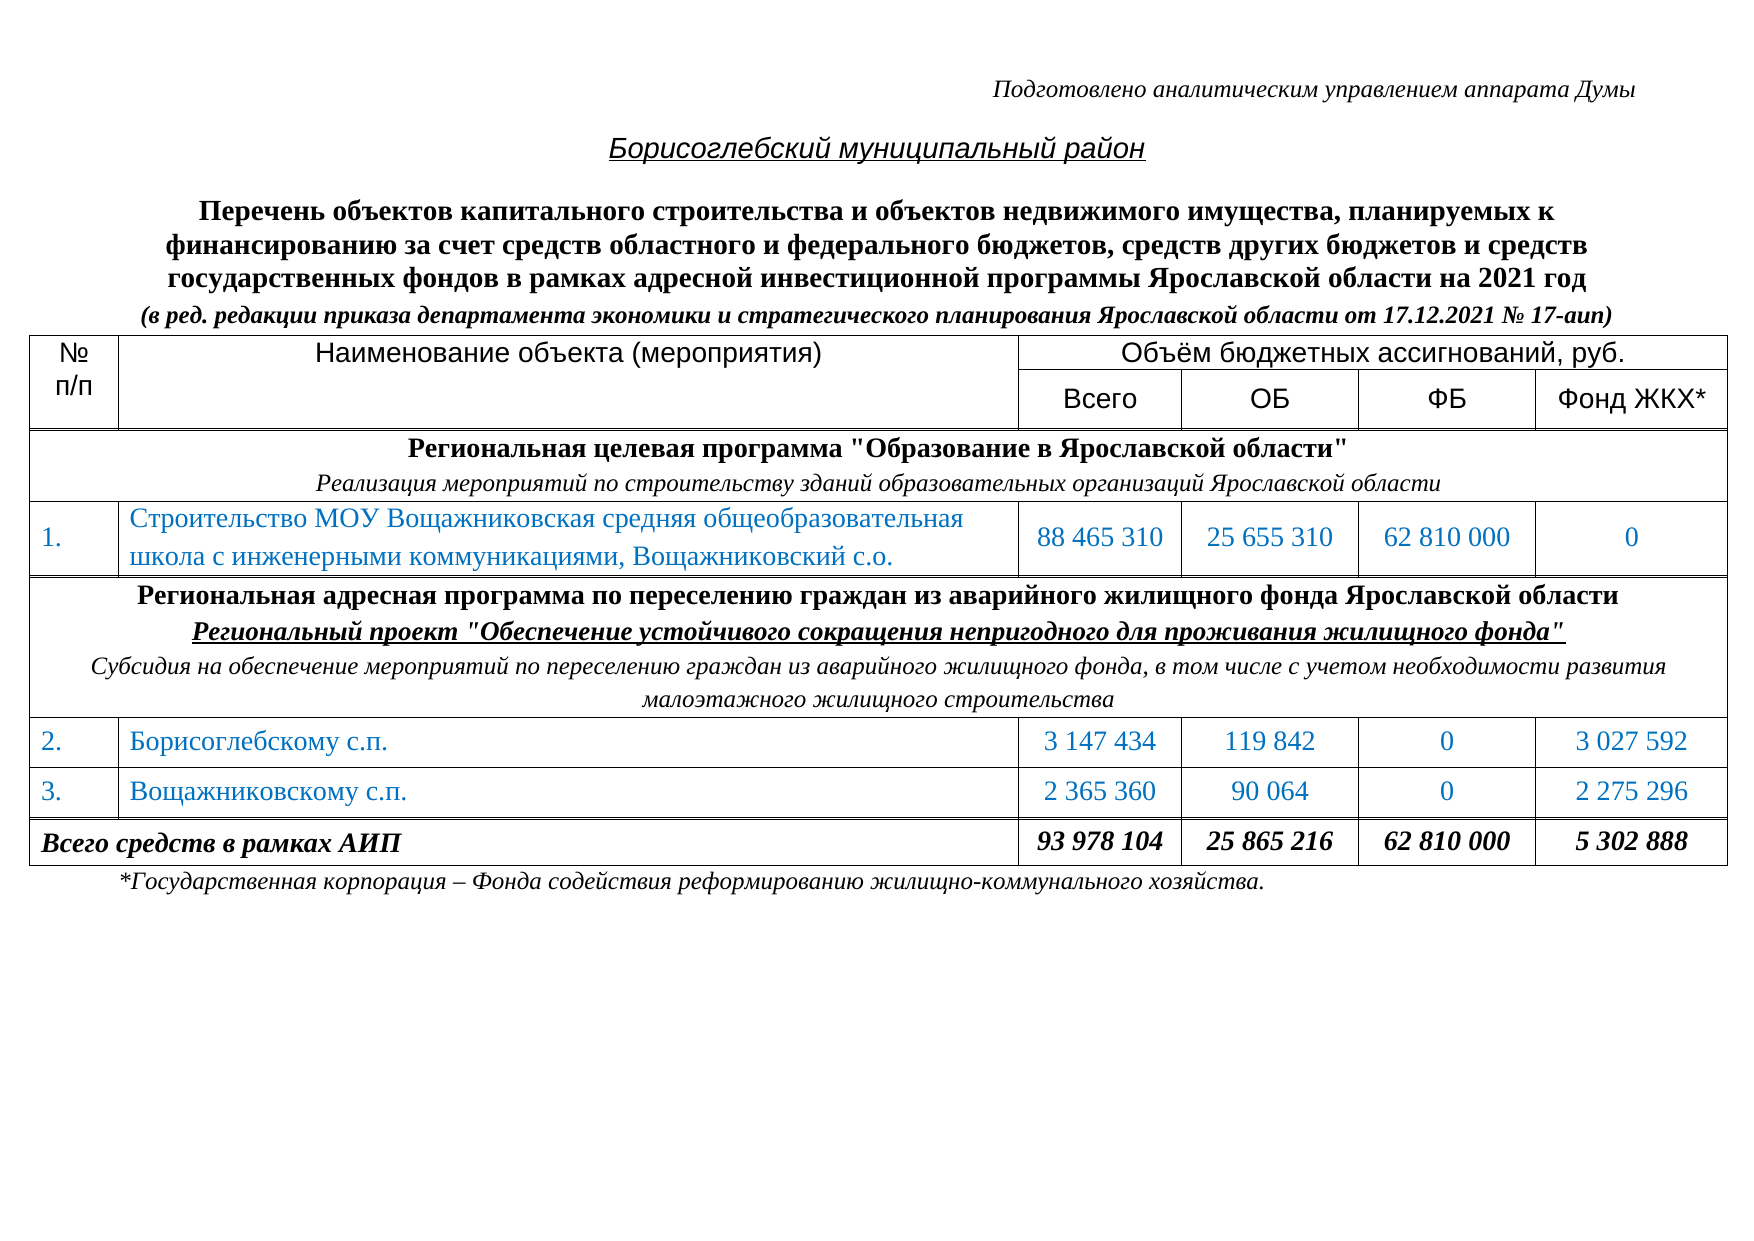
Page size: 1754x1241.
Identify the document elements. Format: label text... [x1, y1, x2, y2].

table_cell ФБ [1359, 370, 1535, 428]
table_cell 0 [1536, 502, 1727, 575]
table_cell Вощажниковскому с.п. [119, 768, 1018, 817]
table_header Объём бюджетных ассигнований, руб. [1019, 336, 1727, 369]
text Перечень объектов капитального строительства и объектов недвижимого имущества, планируемых к финансированию за счет средств областного и федерального бюджетов, средств других бюджетов и средств государственных фондов в рамках адресной инвестиционной программы Ярославской области на 2021 год [118, 193, 1636, 294]
text (в ред. редакции приказа департамента экономики и стратегического планирования Ярославской области от 17.12.2021 № 17-аип) [118, 300, 1636, 329]
table_cell ОБ [1182, 370, 1358, 428]
text *Государственная корпорация – Фонда содействия реформированию жилищно-коммунального хозяйства. [118, 866, 1636, 894]
table_header № п/п [30, 336, 118, 428]
table_cell Всего [1019, 370, 1181, 428]
table_cell 0 [1359, 718, 1535, 767]
table_cell 88 465 310 [1019, 502, 1181, 575]
table_cell Региональная адресная программа по переселению граждан из аварийного жилищного фонда Ярославской области Региональный проект "Обеспечение устойчивого сокращения непригодного для проживания жилищного фонда" Субсидия на обеспечение мероприятий по переселению граждан из аварийного жилищного фонда, в том числе с учетом необходимости развития малоэтажного жилищного строительства [30, 578, 1727, 717]
table_cell Всего средств в рамках АИП [30, 820, 1018, 865]
table_cell Региональная целевая программа "Образование в Ярославской области" Реализация мероприятий по строительству зданий образовательных организаций Ярославской области [30, 431, 1727, 501]
table_cell 2. [30, 718, 118, 767]
table_cell 93 978 104 [1019, 820, 1181, 865]
table_cell 25 655 310 [1182, 502, 1358, 575]
table_cell 62 810 000 [1359, 502, 1535, 575]
table_cell 3 147 434 [1019, 718, 1181, 767]
table_cell 2 275 296 [1536, 768, 1727, 817]
table_cell Борисоглебскому с.п. [119, 718, 1018, 767]
table_cell Строительство МОУ Вощажниковская средняя общеобразовательная школа с инженерными коммуникациями, Вощажниковский с.о. [119, 502, 1018, 575]
table_cell 62 810 000 [1359, 820, 1535, 865]
table_cell 0 [1359, 768, 1535, 817]
table_cell 2 365 360 [1019, 768, 1181, 817]
table_cell 3 027 592 [1536, 718, 1727, 767]
table_cell 25 865 216 [1182, 820, 1358, 865]
table_cell 5 302 888 [1536, 820, 1727, 865]
table_cell 1. [30, 502, 118, 575]
text Борисоглебский муниципальный район [118, 131, 1636, 164]
table_cell 90 064 [1182, 768, 1358, 817]
table_cell Фонд ЖКХ* [1536, 370, 1727, 428]
table_cell 3. [30, 768, 118, 817]
table_header Наименование объекта (мероприятия) [119, 336, 1018, 428]
table_cell 119 842 [1182, 718, 1358, 767]
